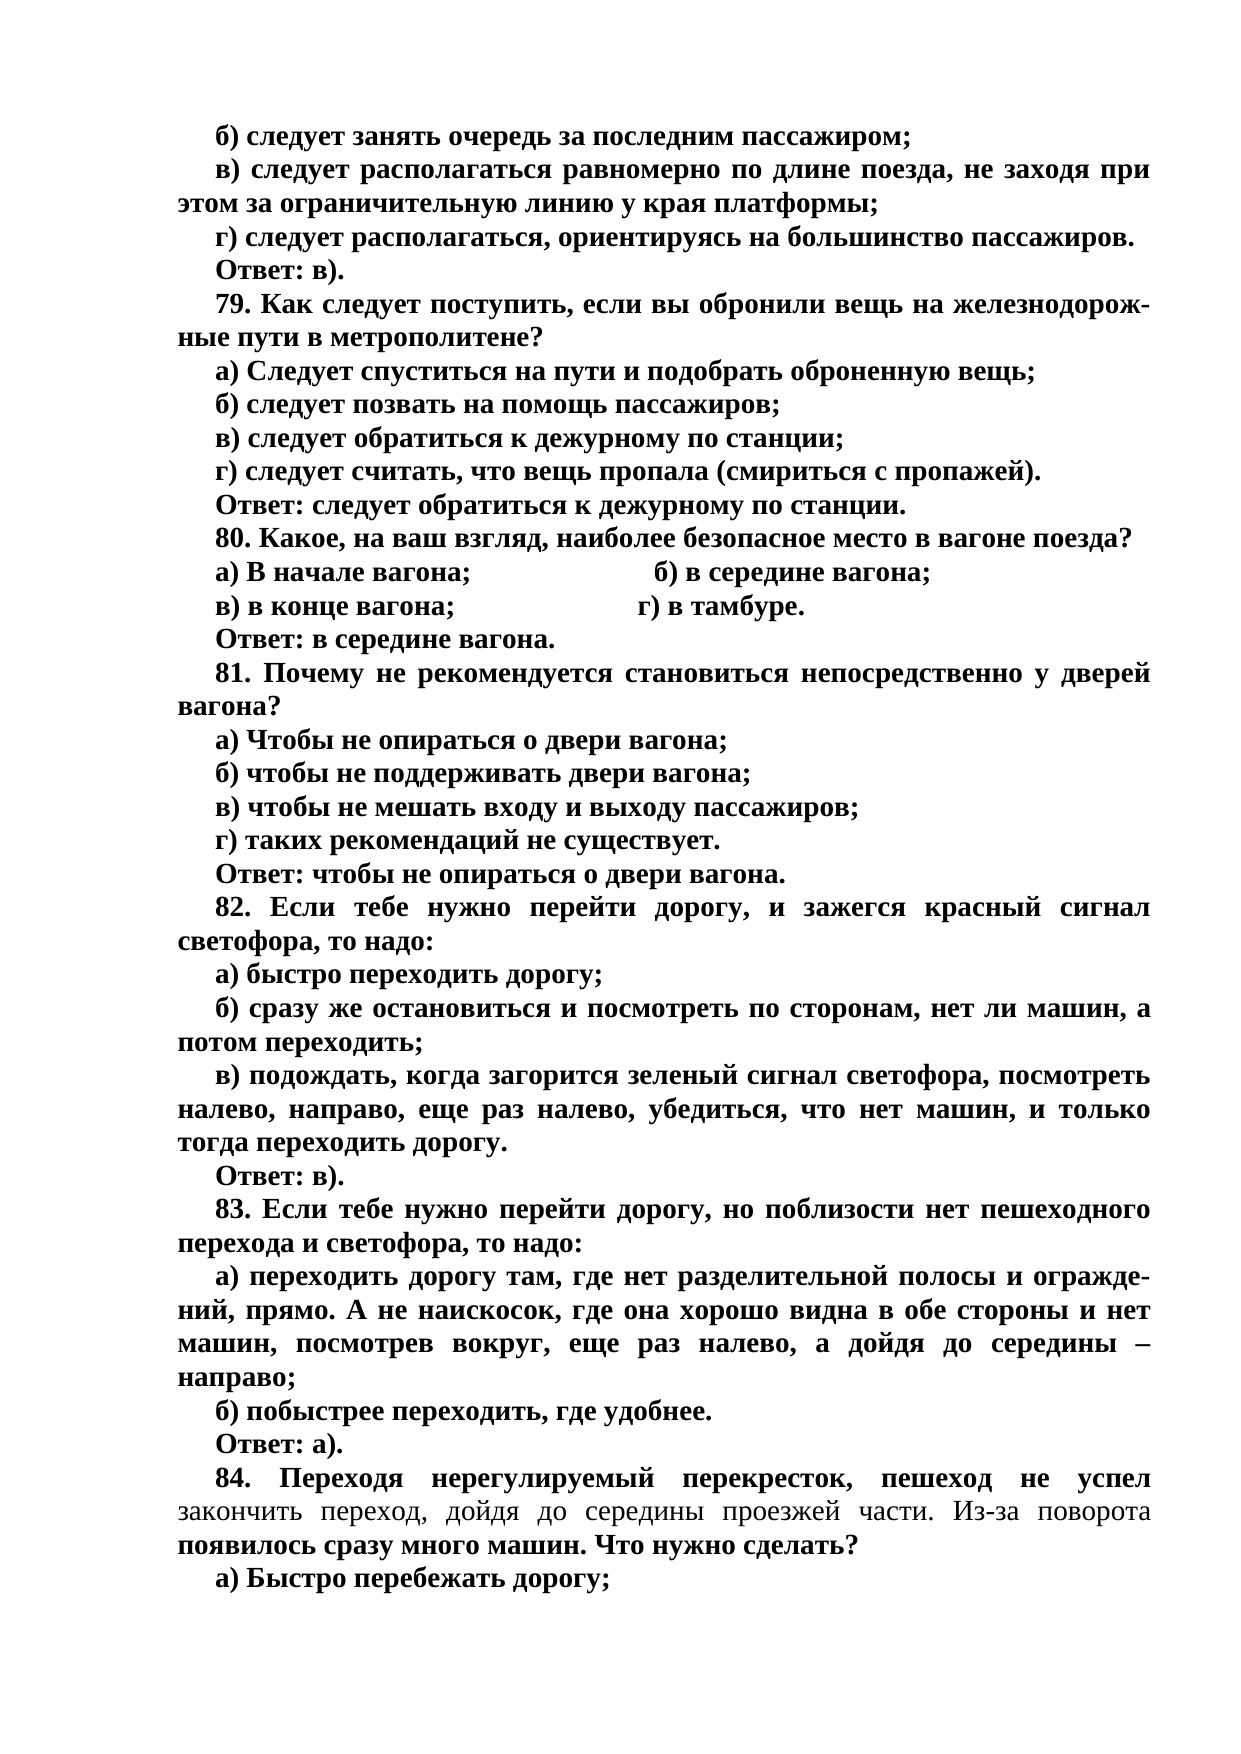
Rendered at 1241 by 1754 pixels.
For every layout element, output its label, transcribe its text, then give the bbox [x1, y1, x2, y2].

text в) следует располагаться равномерно по длине поезда, не заходя при этом за ограничительную линию у края платформы; [177, 152, 1152, 219]
text а) быстро переходить дорогу; [177, 957, 1152, 990]
text г) следует считать, что вещь пропала (смириться с пропажей). [177, 453, 1152, 487]
text б) следует занять очередь за последним пассажиром; [177, 118, 1152, 152]
text г) следует располагаться, ориентируясь на большинство пассажиров. [177, 219, 1152, 252]
text б) следует позвать на помощь пассажиров; [177, 386, 1152, 420]
text в) чтобы не мешать входу и выходу пассажиров; [177, 789, 1152, 822]
text 81. Почему не рекомендуется становиться непосредственно у дверей вагона? [177, 655, 1152, 722]
text 84. Переходя нерегулируемый перекресток, пешеход не успел закончить переход, дойдя до середины проезжей части. Из-за поворота появилось сразу много машин. Что нужно сделать? [177, 1460, 1152, 1560]
text 82. Если тебе нужно перейти дорогу, и зажегся красный сигнал светофора, то надо: [177, 889, 1152, 957]
text Ответ: в середине вагона. [177, 621, 1152, 655]
text Ответ: чтобы не опираться о двери вагона. [177, 856, 1152, 889]
text а) Чтобы не опираться о двери вагона; [177, 722, 1152, 755]
text Ответ: следует обратиться к дежурному по станции. [177, 487, 1152, 521]
text г) таких рекомендаций не существует. [177, 822, 1152, 856]
text б) сразу же остановиться и посмотреть по сторонам, нет ли машин, а потом переходить; [177, 990, 1152, 1057]
text б) побыстрее переходить, где удобнее. [177, 1393, 1152, 1426]
text в) подождать, когда загорится зеленый сигнал светофора, посмотреть налево, направо, еще раз налево, убедиться, что нет машин, и только тогда переходить дорогу. [177, 1057, 1152, 1158]
text в) следует обратиться к дежурному по станции; [177, 420, 1152, 453]
text Ответ: а). [177, 1426, 1152, 1460]
text 79. Как следует поступить, если вы обронили вещь на железнодорож-ные пути в метрополитене? [177, 286, 1152, 353]
text 80. Какое, на ваш взгляд, наиболее безопасное место в вагоне поезда? [177, 521, 1152, 554]
text а) переходить дорогу там, где нет разделительной полосы и огражде-ний, прямо. А не наискосок, где она хорошо видна в обе стороны и нет машин, посмотрев вокруг, еще раз налево, а дойдя до середины – направо; [177, 1258, 1152, 1393]
text Ответ: в). [177, 1158, 1152, 1191]
text Ответ: в). [177, 252, 1152, 286]
text в) в конце вагона; г) в тамбуре. [177, 588, 1152, 621]
text 83. Если тебе нужно перейти дорогу, но поблизости нет пешеходного перехода и светофора, то надо: [177, 1191, 1152, 1258]
text б) чтобы не поддерживать двери вагона; [177, 755, 1152, 789]
text а) В начале вагона; б) в середине вагона; [177, 554, 1152, 588]
text а) Быстро перебежать дорогу; [177, 1560, 1152, 1594]
text а) Следует спуститься на пути и подобрать оброненную вещь; [177, 353, 1152, 386]
